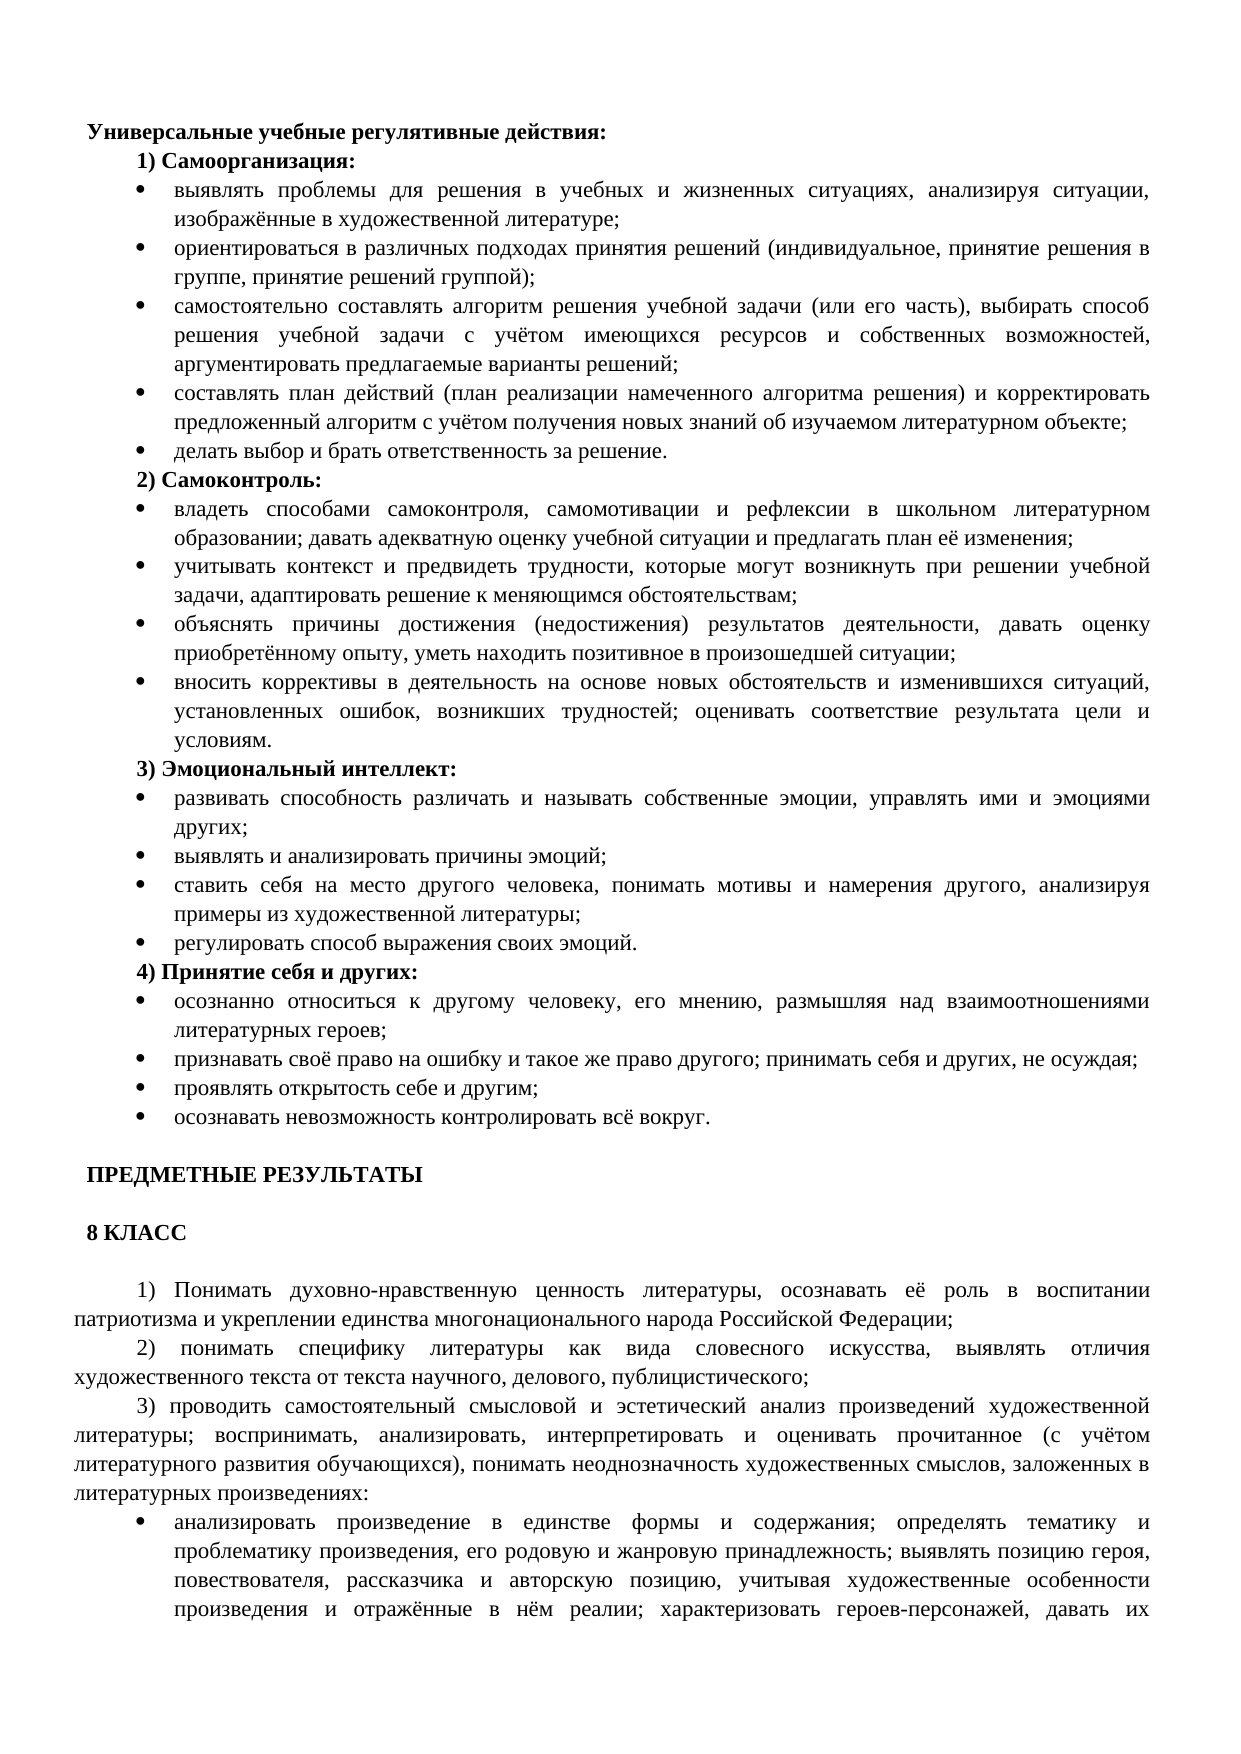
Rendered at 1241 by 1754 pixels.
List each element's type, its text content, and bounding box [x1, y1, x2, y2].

list выявлять и анализировать причины эмоций; [136, 842, 1152, 868]
list самостоятельно составлять алгоритм решения учебной задачи (или его часть), выбирать способ решения учебной задачи с учётом имеющихся ресурсов и собственных возможностей, аргументировать предлагаемые варианты решений; [136, 292, 1152, 376]
text 1) Понимать духовно-нравственную ценность литературы, осознавать её роль в воспитании патриотизма и укреплении единства многонационального народа Российской Федерации; [74, 1276, 1152, 1332]
text 3) проводить самостоятельный смысловой и эстетический анализ произведений художественной литературы; воспринимать, анализировать, интерпретировать и оценивать прочитанное (с учётом литературного развития обучающихся), понимать неоднозначность художественных смыслов, заложенных в литературных произведениях: [74, 1392, 1152, 1506]
list учитывать контекст и предвидеть трудности, которые могут возникнуть при решении учебной задачи, адаптировать решение к меняющимся обстоятельствам; [136, 552, 1152, 608]
text 1) Самоорганизация: [74, 147, 1152, 173]
list осознанно относиться к другому человеку, его мнению, размышляя над взаимоотношениями литературных героев; [136, 987, 1152, 1042]
list признавать своё право на ошибку и такое же право другого; принимать себя и других, не осуждая; [136, 1045, 1152, 1071]
text 2) понимать специфику литературы как вида словесного искусства, выявлять отличия художественного текста от текста научного, делового, публицистического; [74, 1334, 1152, 1390]
text 2) Самоконтроль: [74, 466, 1152, 492]
list выявлять проблемы для решения в учебных и жизненных ситуациях, анализируя ситуации, изображённые в художественной литературе; [136, 176, 1152, 231]
list регулировать способ выражения своих эмоций. [136, 929, 1152, 955]
list развивать способность различать и называть собственные эмоции, управлять ими и эмоциями других; [136, 784, 1152, 839]
text ПРЕДМЕТНЫЕ РЕЗУЛЬТАТЫ [86, 1161, 1152, 1187]
text Универсальные учебные регулятивные действия: [86, 118, 1152, 144]
list осознавать невозможность контролировать всё вокруг. [136, 1103, 1152, 1129]
list проявлять открытость себе и другим; [136, 1074, 1152, 1100]
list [136, 1508, 1152, 1621]
list объяснять причины достижения (недостижения) результатов деятельности, давать оценку приобретённому опыту, уметь находить позитивное в произошедшей ситуации; [136, 610, 1152, 666]
list делать выбор и брать ответственность за решение. [136, 437, 1152, 463]
text 3) Эмоциональный интеллект: [74, 755, 1152, 782]
list вносить коррективы в деятельность на основе новых обстоятельств и изменившихся ситуаций, установленных ошибок, возникших трудностей; оценивать соответствие результата цели и условиям. [136, 668, 1152, 753]
list составлять план действий (план реализации намеченного алгоритма решения) и корректировать предложенный алгоритм с учётом получения новых знаний об изучаемом литературном объекте; [136, 379, 1152, 434]
list владеть способами самоконтроля, самомотивации и рефлексии в школьном литературном образовании; давать адекватную оценку учебной ситуации и предлагать план её изменения; [136, 494, 1152, 550]
list ставить себя на место другого человека, понимать мотивы и намерения другого, анализируя примеры из художественной литературы; [136, 871, 1152, 926]
text 8 КЛАСС [86, 1218, 1152, 1245]
list ориентироваться в различных подходах принятия решений (индивидуальное, принятие решения в группе, принятие решений группой); [136, 234, 1152, 289]
text 4) Принятие себя и других: [74, 958, 1152, 984]
